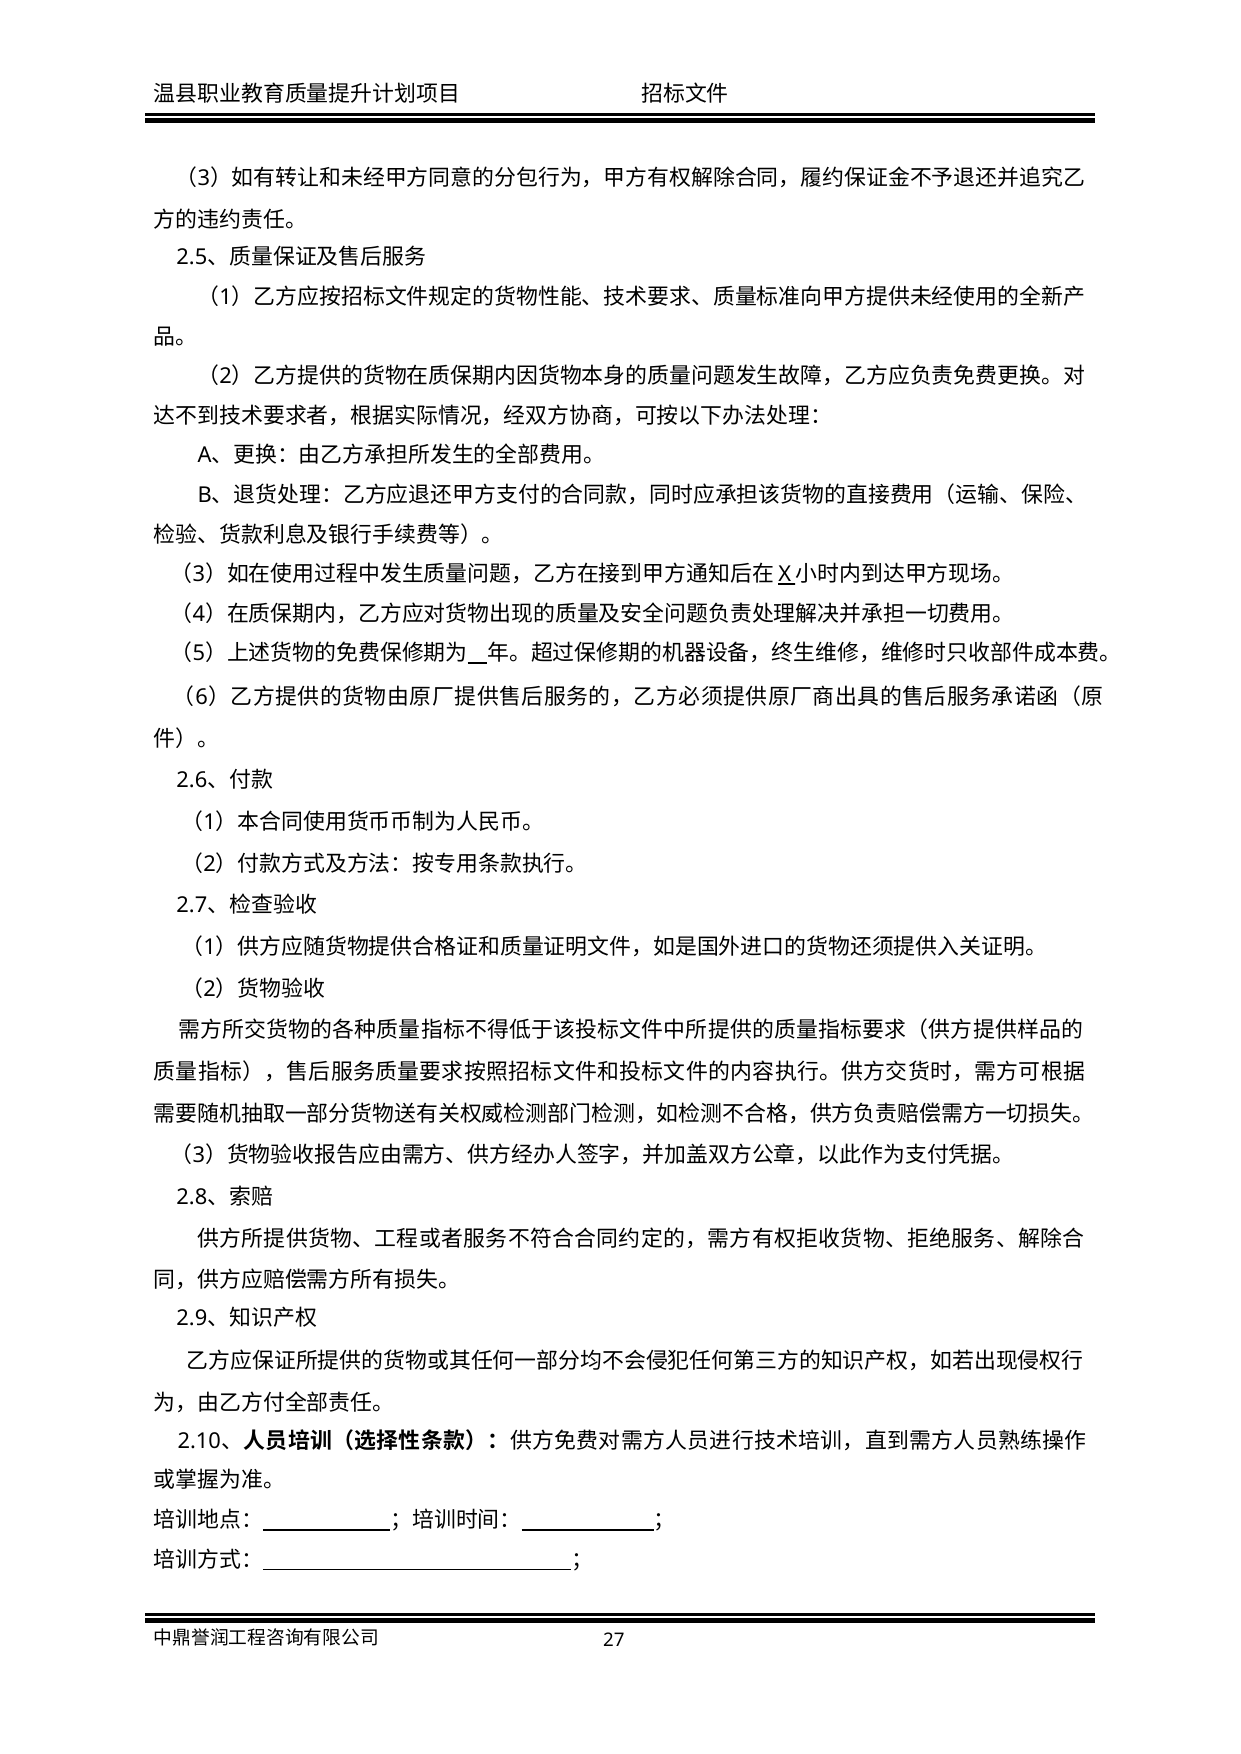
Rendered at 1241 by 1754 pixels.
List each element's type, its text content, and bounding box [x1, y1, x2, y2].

text 供方所提供货物、工程或者服务不符合合同约定的，需方有权拒收货物、拒绝服务、解除合同，供方应赔偿需方所有损失。 [153, 1213, 1087, 1296]
text （1）本合同使用货币币制为人民币。 [153, 796, 1087, 838]
text 2.10、人员培训（选择性条款）：供方免费对需方人员进行技术培训，直到需方人员熟练操作或掌握为准。 [153, 1419, 1087, 1498]
text 需方所交货物的各种质量指标不得低于该投标文件中所提供的质量指标要求（供方提供样品的质量指标），售后服务质量要求按照招标文件和投标文件的内容执行。供方交货时，需方可根据需要随机抽取一部分货物送有关权威检测部门检测，如检测不合格，供方负责赔偿需方一切损失。 [153, 1004, 1087, 1129]
text 2.6、付款 [153, 754, 1087, 796]
text A、更换：由乙方承担所发生的全部费用。 [153, 433, 1087, 473]
text （4）在质保期内，乙方应对货物出现的质量及安全问题负责处理解决并承担一切费用。 [153, 592, 1087, 631]
text （6）乙方提供的货物由原厂提供售后服务的，乙方必须提供原厂商出具的售后服务承诺函（原件）。 [153, 671, 1104, 754]
text 乙方应保证所提供的货物或其任何一部分均不会侵犯任何第三方的知识产权，如若出现侵权行为，由乙方付全部责任。 [153, 1336, 1087, 1419]
text （3）如在使用过程中发生质量问题，乙方在接到甲方通知后在X小时内到达甲方现场。 [153, 552, 1087, 592]
text 培训地点： ；培训时间： ； [153, 1498, 1087, 1538]
text （3）货物验收报告应由需方、供方经办人签字，并加盖双方公章，以此作为支付凭据。 [153, 1129, 1087, 1171]
text 2.5、质量保证及售后服务 [153, 236, 1087, 275]
text （5）上述货物的免费保修期为 年。超过保修期的机器设备，终生维修，维修时只收部件成本费。 [153, 631, 1104, 671]
text （1）供方应随货物提供合格证和质量证明文件，如是国外进口的货物还须提供入关证明。 [153, 921, 1087, 963]
text （3）如有转让和未经甲方同意的分包行为，甲方有权解除合同，履约保证金不予退还并追究乙方的违约责任。 [153, 152, 1087, 236]
text （2）付款方式及方法：按专用条款执行。 [153, 838, 1087, 879]
text （1）乙方应按招标文件规定的货物性能、技术要求、质量标准向甲方提供未经使用的全新产品。 [153, 275, 1087, 354]
text （2）货物验收 [153, 963, 1087, 1004]
text 2.7、检查验收 [153, 879, 1087, 921]
text 2.8、索赔 [153, 1171, 1087, 1213]
text B、退货处理：乙方应退还甲方支付的合同款，同时应承担该货物的直接费用（运输、保险、检验、货款利息及银行手续费等）。 [153, 473, 1087, 552]
text 培训方式： ； [153, 1538, 1087, 1577]
text （2）乙方提供的货物在质保期内因货物本身的质量问题发生故障，乙方应负责免费更换。对达不到技术要求者，根据实际情况，经双方协商，可按以下办法处理： [153, 354, 1087, 433]
text 2.9、知识产权 [153, 1296, 1087, 1336]
